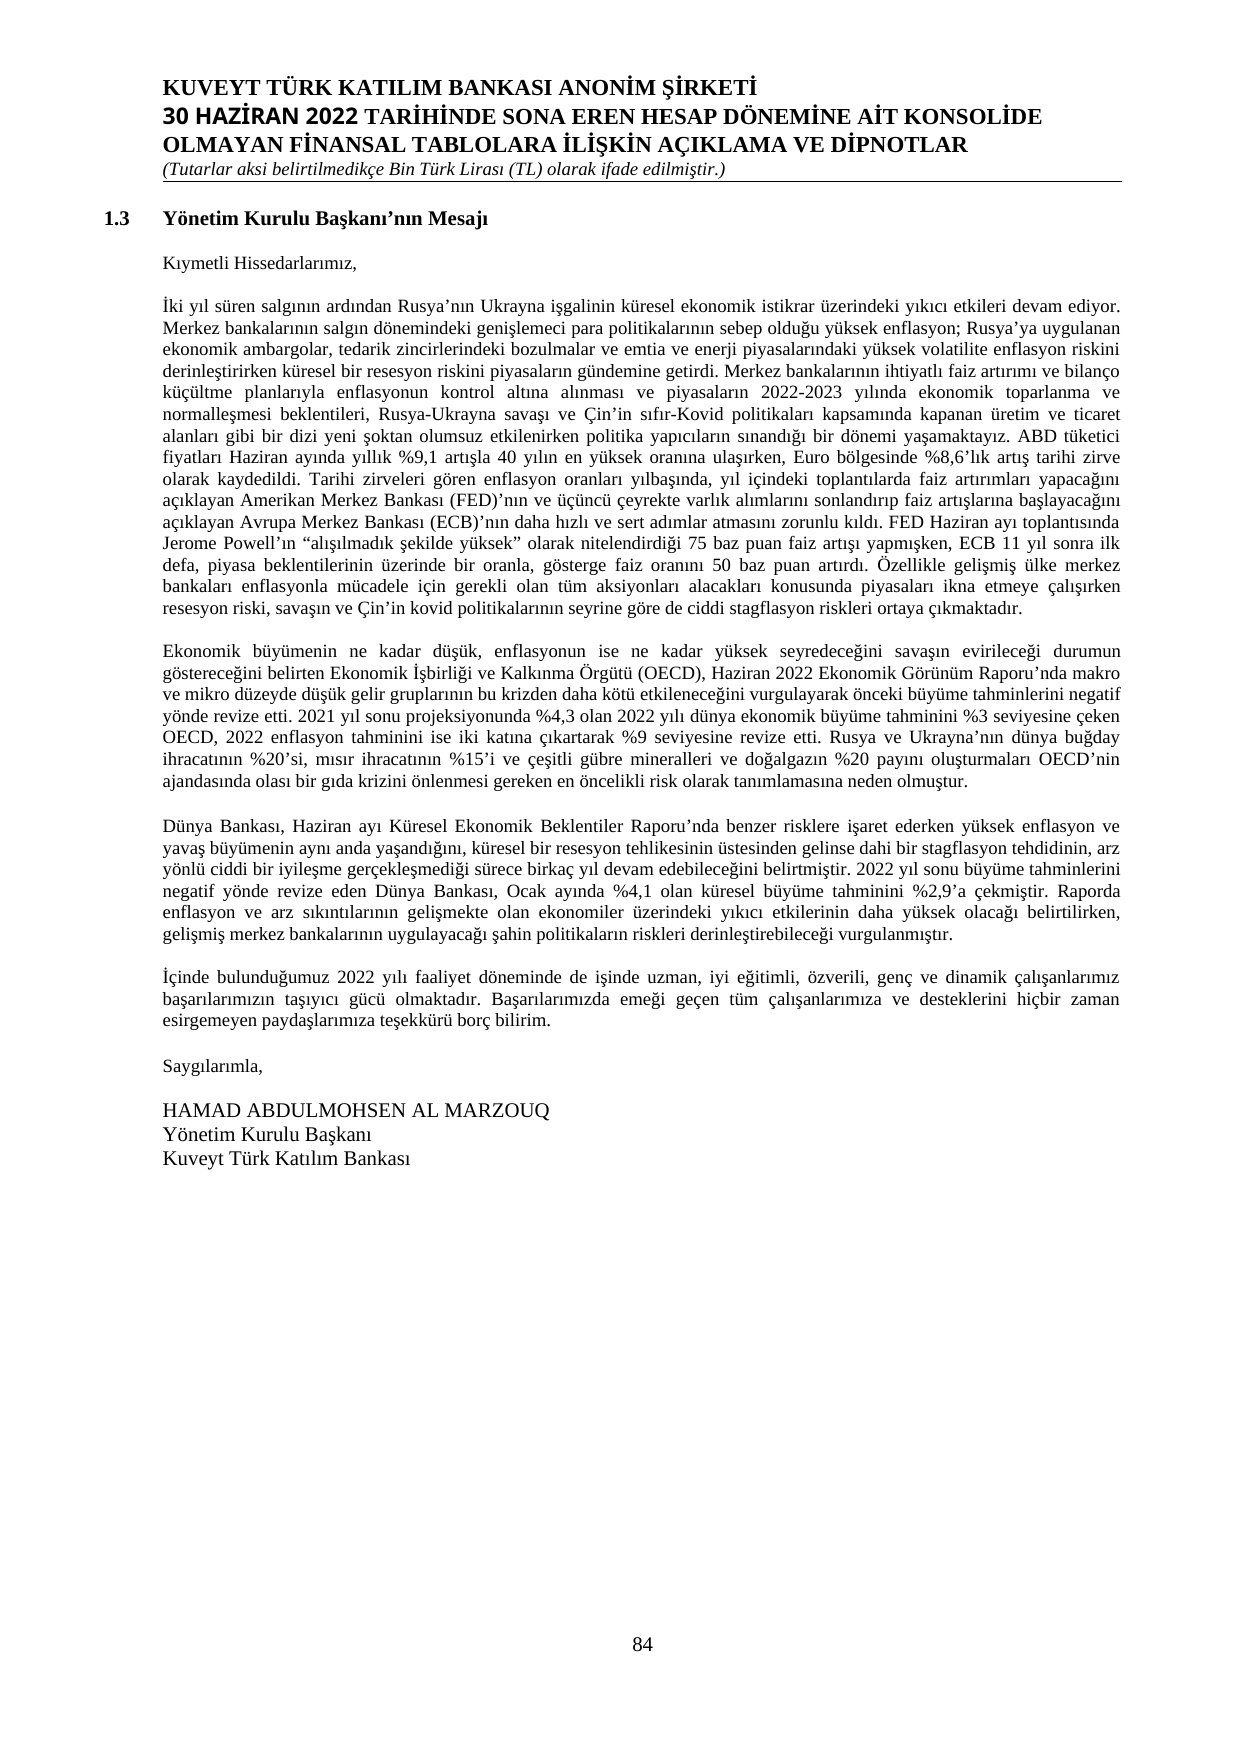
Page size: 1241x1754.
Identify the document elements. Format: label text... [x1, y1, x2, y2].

text Kıymetli Hissedarlarımız, [162, 252, 1122, 273]
text Yönetim Kurulu Başkanı [162, 1122, 1122, 1146]
text HAMAD ABDULMOHSEN AL MARZOUQ [162, 1098, 1122, 1122]
text İki yıl süren salgının ardından Rusya’nın Ukrayna işgalinin küresel ekonomik istikrar üzerindeki yıkıcı etkileri devam ediyor. Merkez bankalarının salgın dönemindeki genişlemeci para politikalarının sebep olduğu yüksek enflasyon; Rusya’ya uygulanan ekonomik ambargolar, tedarik zincirlerindeki bozulmalar ve emtia ve enerji piyasalarındaki yüksek volatilite enflasyon riskini derinleştirirken küresel bir resesyon riskini piyasaların gündemine getirdi. Merkez bankalarının ihtiyatlı faiz artırımı ve bilanço küçültme planlarıyla enflasyonun kontrol altına alınması ve piyasaların 2022-2023 yılında ekonomik toparlanma ve normalleşmesi beklentileri, Rusya-Ukrayna savaşı ve Çin’in sıfır-Kovid politikaları kapsamında kapanan üretim ve ticaret alanları gibi bir dizi yeni şoktan olumsuz etkilenirken politika yapıcıların sınandığı bir dönemi yaşamaktayız. ABD tüketici fiyatları Haziran ayında yıllık %9,1 artışla 40 yılın en yüksek oranına ulaşırken, Euro bölgesinde %8,6’lık artış tarihi zirve olarak kaydedildi. Tarihi zirveleri gören enflasyon oranları yılbaşında, yıl içindeki toplantılarda faiz artırımları yapacağını açıklayan Amerikan Merkez Bankası (FED)’nın ve üçüncü çeyrekte varlık alımlarını sonlandırıp faiz artışlarına başlayacağını açıklayan Avrupa Merkez Bankası (ECB)’nın daha hızlı ve sert adımlar atmasını zorunlu kıldı. FED Haziran ayı toplantısında Jerome Powell’ın “alışılmadık şekilde yüksek” olarak nitelendirdiği 75 baz puan faiz artışı yapmışken, ECB 11 yıl sonra ilk defa, piyasa beklentilerinin üzerinde bir oranla, gösterge faiz oranını 50 baz puan artırdı. Özellikle gelişmiş ülke merkez bankaları enflasyonla mücadele için gerekli olan tüm aksiyonları alacakları konusunda piyasaları ikna etmeye çalışırken resesyon riski, savaşın ve Çin’in kovid politikalarının seyrine göre de ciddi stagflasyon riskleri ortaya çıkmaktadır. [162, 295, 1122, 618]
text Kuveyt Türk Katılım Bankası [162, 1146, 1122, 1170]
text İçinde bulunduğumuz 2022 yılı faaliyet döneminde de işinde uzman, iyi eğitimli, özverili, genç ve dinamik çalışanlarımız başarılarımızın taşıyıcı gücü olmaktadır. Başarılarımızda emeği geçen tüm çalışanlarımıza ve desteklerini hiçbir zaman esirgemeyen paydaşlarımıza teşekkürü borç bilirim. [162, 966, 1122, 1031]
text 1.3 Yönetim Kurulu Başkanı’nın Mesajı [103, 206, 1122, 230]
text Dünya Bankası, Haziran ayı Küresel Ekonomik Beklentiler Raporu’nda benzer risklere işaret ederken yüksek enflasyon ve yavaş büyümenin aynı anda yaşandığını, küresel bir resesyon tehlikesinin üstesinden gelinse dahi bir stagflasyon tehdidinin, arz yönlü ciddi bir iyileşme gerçekleşmediği sürece birkaç yıl devam edebileceğini belirtmiştir. 2022 yıl sonu büyüme tahminlerini negatif yönde revize eden Dünya Bankası, Ocak ayında %4,1 olan küresel büyüme tahminini %2,9’a çekmiştir. Raporda enflasyon ve arz sıkıntılarının gelişmekte olan ekonomiler üzerindeki yıkıcı etkilerinin daha yüksek olacağı belirtilirken, gelişmiş merkez bankalarının uygulayacağı şahin politikaların riskleri derinleştirebileceği vurgulanmıştır. [162, 815, 1122, 944]
text Ekonomik büyümenin ne kadar düşük, enflasyonun ise ne kadar yüksek seyredeceğini savaşın evirileceği durumun göstereceğini belirten Ekonomik İşbirliği ve Kalkınma Örgütü (OECD), Haziran 2022 Ekonomik Görünüm Raporu’nda makro ve mikro düzeyde düşük gelir gruplarının bu krizden daha kötü etkileneceğini vurgulayarak önceki büyüme tahminlerini negatif yönde revize etti. 2021 yıl sonu projeksiyonunda %4,3 olan 2022 yılı dünya ekonomik büyüme tahminini %3 seviyesine çeken OECD, 2022 enflasyon tahminini ise iki katına çıkartarak %9 seviyesine revize etti. Rusya ve Ukrayna’nın dünya buğday ihracatının %20’si, mısır ihracatının %15’i ve çeşitli gübre mineralleri ve doğalgazın %20 payını oluşturmaları OECD’nin ajandasında olası bir gıda krizini önlenmesi gereken en öncelikli risk olarak tanımlamasına neden olmuştur. [162, 640, 1122, 791]
text Saygılarımla, [162, 1055, 1122, 1076]
